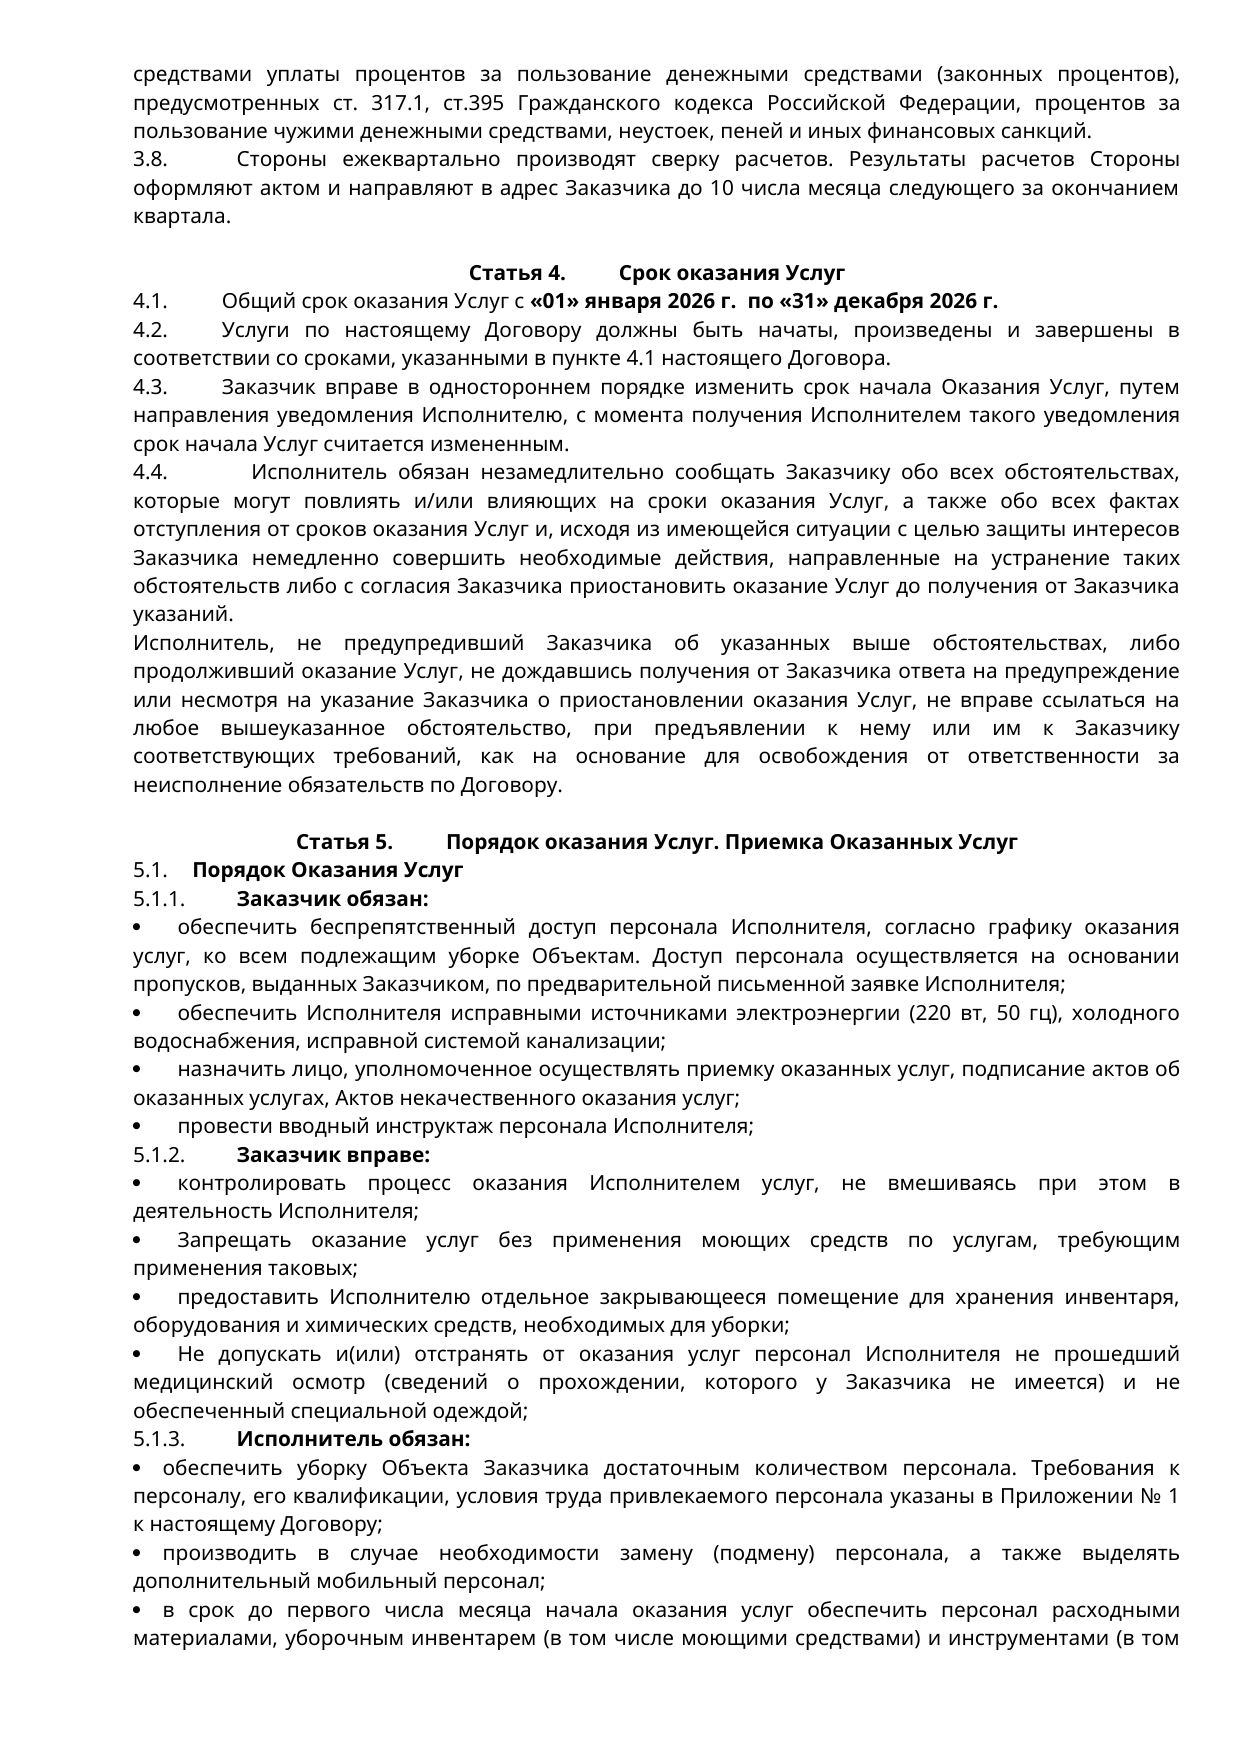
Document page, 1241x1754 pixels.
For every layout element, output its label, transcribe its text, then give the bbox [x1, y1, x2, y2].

list Стороны ежеквартально производят сверку расчетов. Результаты расчетов Стороны оформляют актом и направляют в адрес Заказчика до 10 числа месяца следующего за окончанием квартала. [133, 144, 1181, 230]
list производить в случае необходимости замену (подмену) персонала, а также выделять дополнительный мобильный персонал; [133, 1538, 1181, 1595]
list Порядок Оказания Услуг [133, 855, 1181, 884]
list Заказчик обязан: [133, 884, 1181, 912]
subtitle Срок оказания Услуг [133, 258, 1181, 287]
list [133, 59, 1181, 144]
list Исполнитель обязан: [133, 1424, 1181, 1453]
subtitle Порядок оказания Услуг. Приемка Оказанных Услуг [133, 827, 1181, 855]
list Запрещать оказание услуг без применения моющих средств по услугам, требующим применения таковых; [133, 1225, 1181, 1282]
list Исполнитель обязан незамедлительно сообщать Заказчику обо всех обстоятельствах, которые могут повлиять и/или влияющих на сроки оказания Услуг, а также обо всех фактах отступления от сроков оказания Услуг и, исходя из имеющейся ситуации с целью защиты интересов Заказчика немедленно совершить необходимые действия, направленные на устранение таких обстоятельств либо с согласия Заказчика приостановить оказание Услуг до получения от Заказчика указаний. [133, 457, 1181, 628]
list назначить лицо, уполномоченное осуществлять приемку оказанных услуг, подписание актов об оказанных услугах, Актов некачественного оказания услуг; [133, 1054, 1181, 1111]
list провести вводный инструктаж персонала Исполнителя; [133, 1111, 1181, 1140]
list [133, 1595, 1181, 1652]
list контролировать процесс оказания Исполнителем услуг, не вмешиваясь при этом в деятельность Исполнителя; [133, 1168, 1181, 1225]
text Исполнитель, не предупредивший Заказчика об указанных выше обстоятельствах, либо продолживший оказание Услуг, не дождавшись получения от Заказчика ответа на предупреждение или несмотря на указание Заказчика о приостановлении оказания Услуг, не вправе ссылаться на любое вышеуказанное обстоятельство, при предъявлении к нему или им к Заказчику соответствующих требований, как на основание для освобождения от ответственности за неисполнение обязательств по Договору. [133, 628, 1181, 798]
list Заказчик вправе: [133, 1140, 1181, 1168]
list обеспечить беспрепятственный доступ персонала Исполнителя, согласно графику оказания услуг, ко всем подлежащим уборке Объектам. Доступ персонала осуществляется на основании пропусков, выданных Заказчиком, по предварительной письменной заявке Исполнителя; [133, 912, 1181, 998]
list Заказчик вправе в одностороннем порядке изменить срок начала Оказания Услуг, путем направления уведомления Исполнителю, с момента получения Исполнителем такого уведомления срок начала Услуг считается измененным. [133, 372, 1181, 457]
list Не допускать и(или) отстранять от оказания услуг персонал Исполнителя не прошедший медицинский осмотр (сведений о прохождении, которого у Заказчика не имеется) и не обеспеченный специальной одеждой; [133, 1339, 1181, 1424]
list обеспечить уборку Объекта Заказчика достаточным количеством персонала. Требования к персоналу, его квалификации, условия труда привлекаемого персонала указаны в Приложении № 1 к настоящему Договору; [133, 1453, 1181, 1538]
list предоставить Исполнителю отдельное закрывающееся помещение для хранения инвентаря, оборудования и химических средств, необходимых для уборки; [133, 1282, 1181, 1339]
list обеспечить Исполнителя исправными источниками электроэнергии (220 вт, 50 гц), холодного водоснабжения, исправной системой канализации; [133, 998, 1181, 1054]
list Услуги по настоящему Договору должны быть начаты, произведены и завершены в соответствии со сроками, указанными в пункте 4.1 настоящего Договора. [133, 315, 1181, 372]
list Общий срок оказания Услуг с «01» января 2026 г. по «31» декабря 2026 г. [133, 287, 1181, 315]
